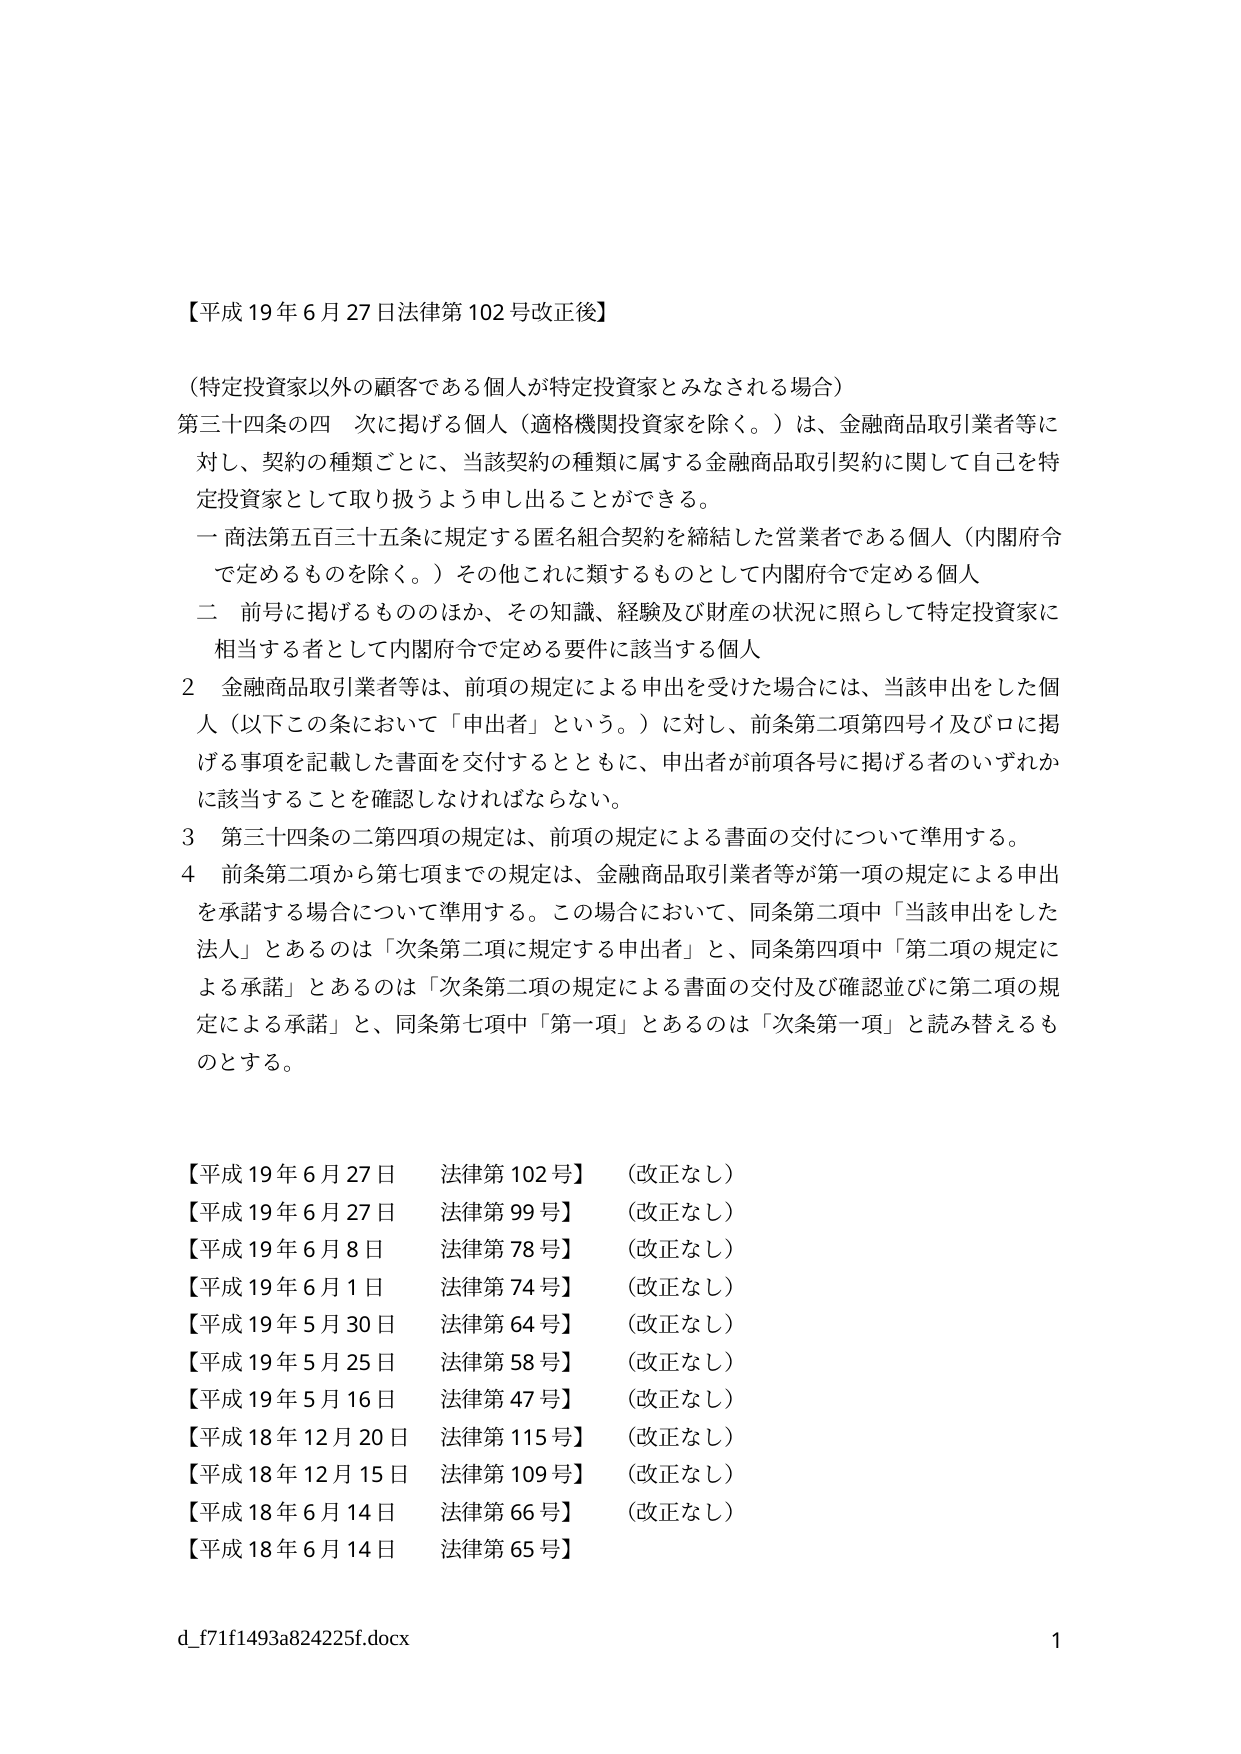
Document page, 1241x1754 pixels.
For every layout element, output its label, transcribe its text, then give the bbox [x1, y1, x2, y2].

text 【平成19年6月8日 法律第78号】 （改正なし） [177, 1229, 1063, 1267]
text （特定投資家以外の顧客である個人が特定投資家とみなされる場合） [177, 367, 1063, 404]
text 【平成19年6月27日 法律第99号】 （改正なし） [177, 1192, 1063, 1229]
text 二 前号に掲げるもののほか、その知識、経験及び財産の状況に照らして特定投資家に相当する者として内閣府令で定める要件に該当する個人 [196, 592, 1063, 667]
text 【平成18年12月15日 法律第109号】 （改正なし） [177, 1454, 1063, 1492]
text ４ 前条第二項から第七項までの規定は、金融商品取引業者等が第一項の規定による申出を承諾する場合について準用する。この場合において、同条第二項中「当該申出をした法人」とあるのは「次条第二項に規定する申出者」と、同条第四項中「第二項の規定による承諾」とあるのは「次条第二項の規定による書面の交付及び確認並びに第二項の規定による承諾」と、同条第七項中「第一項」とあるのは「次条第一項」と読み替えるものとする。 [177, 854, 1063, 1079]
text 第三十四条の四 次に掲げる個人（適格機関投資家を除く。）は、金融商品取引業者等に対し、契約の種類ごとに、当該契約の種類に属する金融商品取引契約に関して自己を特定投資家として取り扱うよう申し出ることができる。 [177, 404, 1063, 517]
text 【平成18年6月14日 法律第66号】 （改正なし） [177, 1492, 1063, 1529]
text 【平成19年6月1日 法律第74号】 （改正なし） [177, 1267, 1063, 1304]
text ３ 第三十四条の二第四項の規定は、前項の規定による書面の交付について準用する。 [177, 817, 1063, 854]
text 【平成19年5月30日 法律第64号】 （改正なし） [177, 1304, 1063, 1342]
text 【平成19年5月16日 法律第47号】 （改正なし） [177, 1379, 1063, 1417]
text 一 商法第五百三十五条に規定する匿名組合契約を締結した営業者である個人（内閣府令で定めるものを除く。）その他これに類するものとして内閣府令で定める個人 [196, 517, 1063, 592]
text 【平成19年5月25日 法律第58号】 （改正なし） [177, 1342, 1063, 1379]
text 【平成18年12月20日 法律第115号】 （改正なし） [177, 1417, 1063, 1454]
text ２ 金融商品取引業者等は、前項の規定による申出を受けた場合には、当該申出をした個人（以下この条において「申出者」という。）に対し、前条第二項第四号イ及びロに掲げる事項を記載した書面を交付するとともに、申出者が前項各号に掲げる者のいずれかに該当することを確認しなければならない。 [177, 667, 1063, 817]
text 【平成19年6月27日 法律第102号】 （改正なし） [177, 1154, 1063, 1192]
text 【平成18年6月14日 法律第65号】 [177, 1529, 1063, 1567]
text 【平成19年6月27日法律第102号改正後】 [177, 292, 1063, 329]
